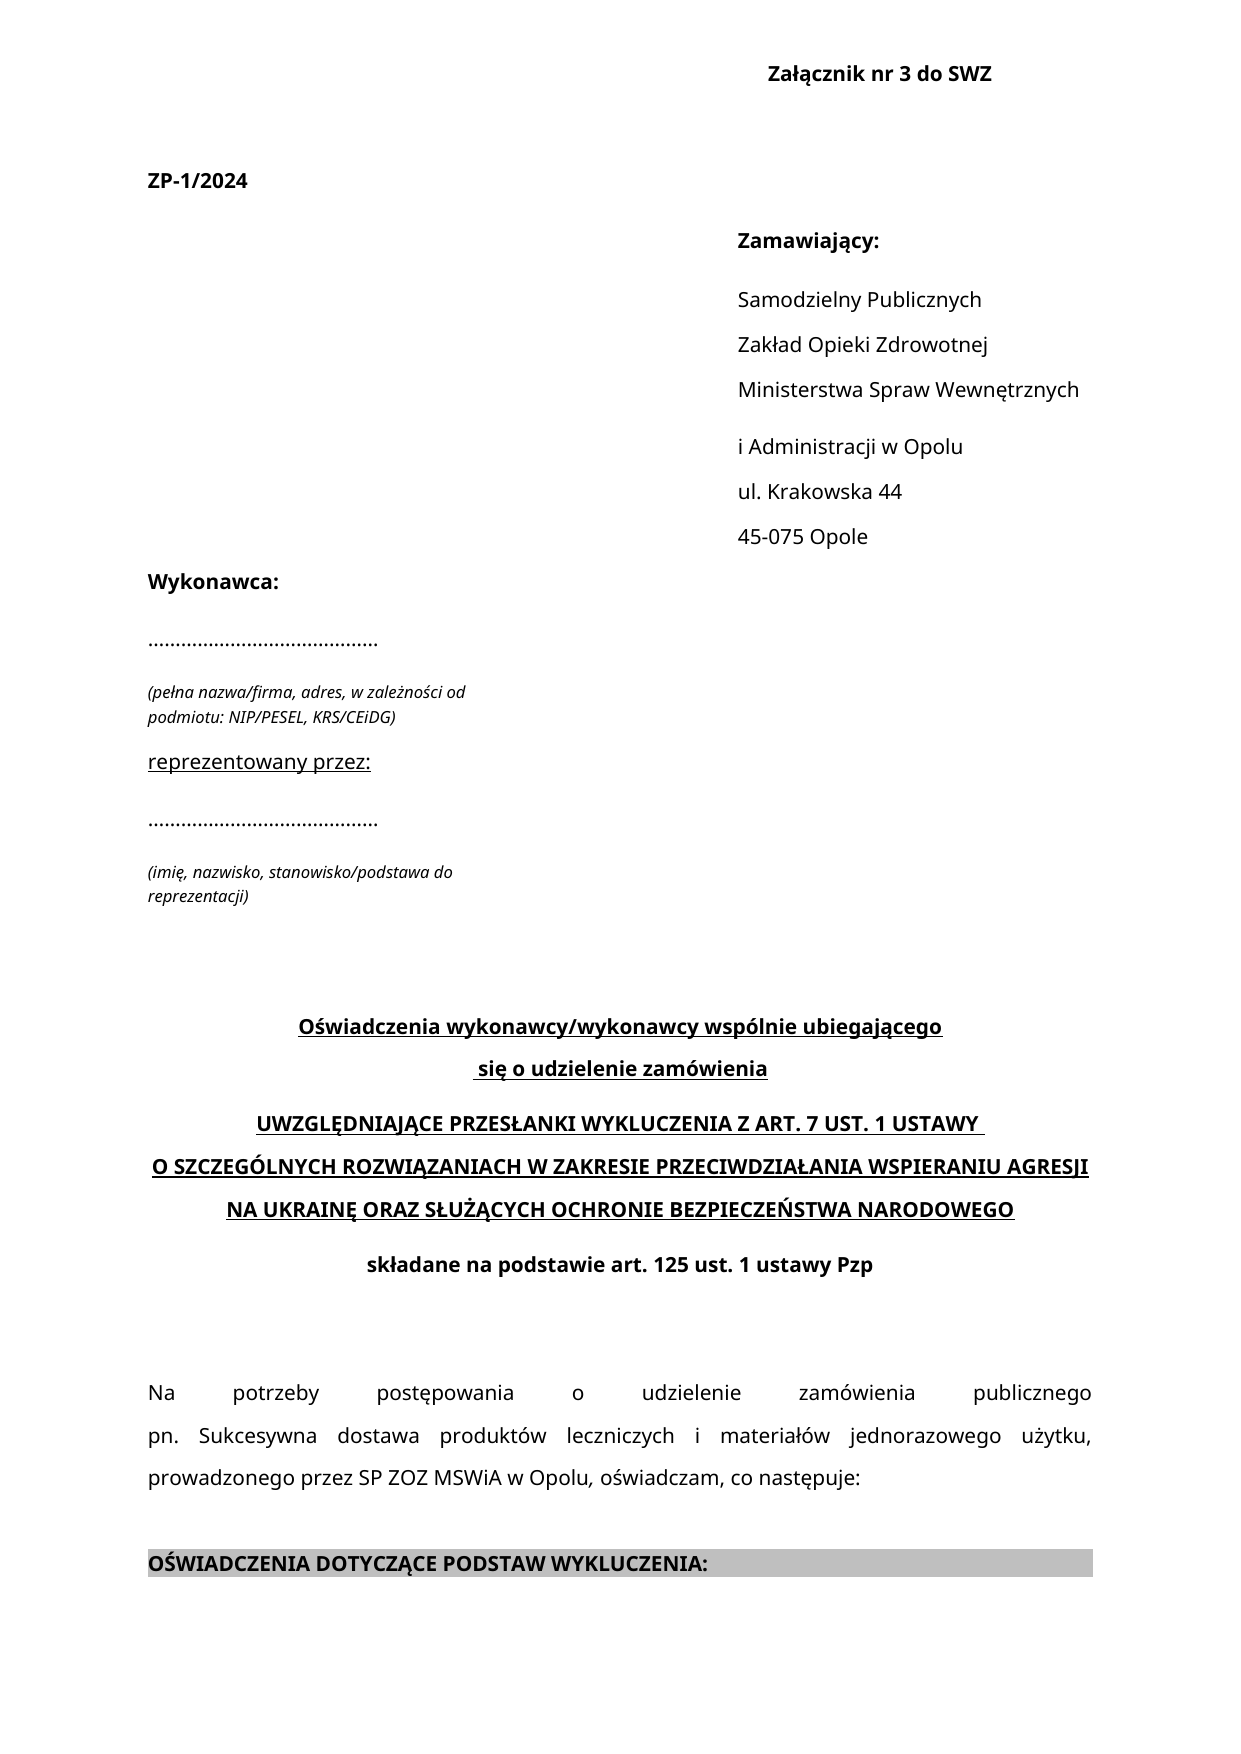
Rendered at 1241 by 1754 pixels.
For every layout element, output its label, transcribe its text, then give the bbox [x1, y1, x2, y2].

text …………………………………… [148, 804, 472, 832]
text Na potrzeby postępowania o udzielenie zamówienia publicznego pn. Sukcesywna dostawa produktów leczniczych i materiałów jednorazowego użytku, prowadzonego przez SP ZOZ MSWiA w Opolu, oświadczam, co następuje: [148, 1378, 1093, 1492]
text (pełna nazwa/firma, adres, w zależności od podmiotu: NIP/PESEL, KRS/CEiDG) [148, 681, 472, 728]
text Oświadczenia wykonawcy/wykonawcy wspólnie ubiegającego się o udzielenie zamówienia [148, 1012, 1093, 1083]
text Ministerstwa Spraw Wewnętrznych i Administracji w Opolu [443, 375, 1093, 461]
text reprezentowany przez: [148, 747, 1093, 775]
text ul. Krakowska 44 [148, 477, 1093, 506]
text Samodzielny Publicznych [148, 285, 1093, 313]
text Wykonawca: [148, 567, 1093, 596]
text …………………………………… [148, 624, 472, 653]
text Załącznik nr 3 do SWZ [694, 59, 1093, 88]
text ZP-1/2024 [148, 166, 1093, 195]
text składane na podstawie art. 125 ust. 1 ustawy Pzp [148, 1250, 1093, 1278]
text OŚWIADCZENIA DOTYCZĄCE PODSTAW WYKLUCZENIA: [148, 1549, 1093, 1577]
text (imię, nazwisko, stanowisko/podstawa do reprezentacji) [148, 861, 472, 908]
text Zamawiający: [664, 226, 1093, 254]
text Zakład Opieki Zdrowotnej [148, 330, 1093, 358]
text UWZGLĘDNIAJĄCE PRZESŁANKI WYKLUCZENIA Z ART. 7 UST. 1 USTAWY o szczególnych rozwiązaniach w zakresie przeciwdziałania wspieraniu agresji na Ukrainę oraz służących ochronie bezpieczeństwa narodowego [148, 1109, 1093, 1223]
text 45-075 Opole [148, 522, 1093, 551]
